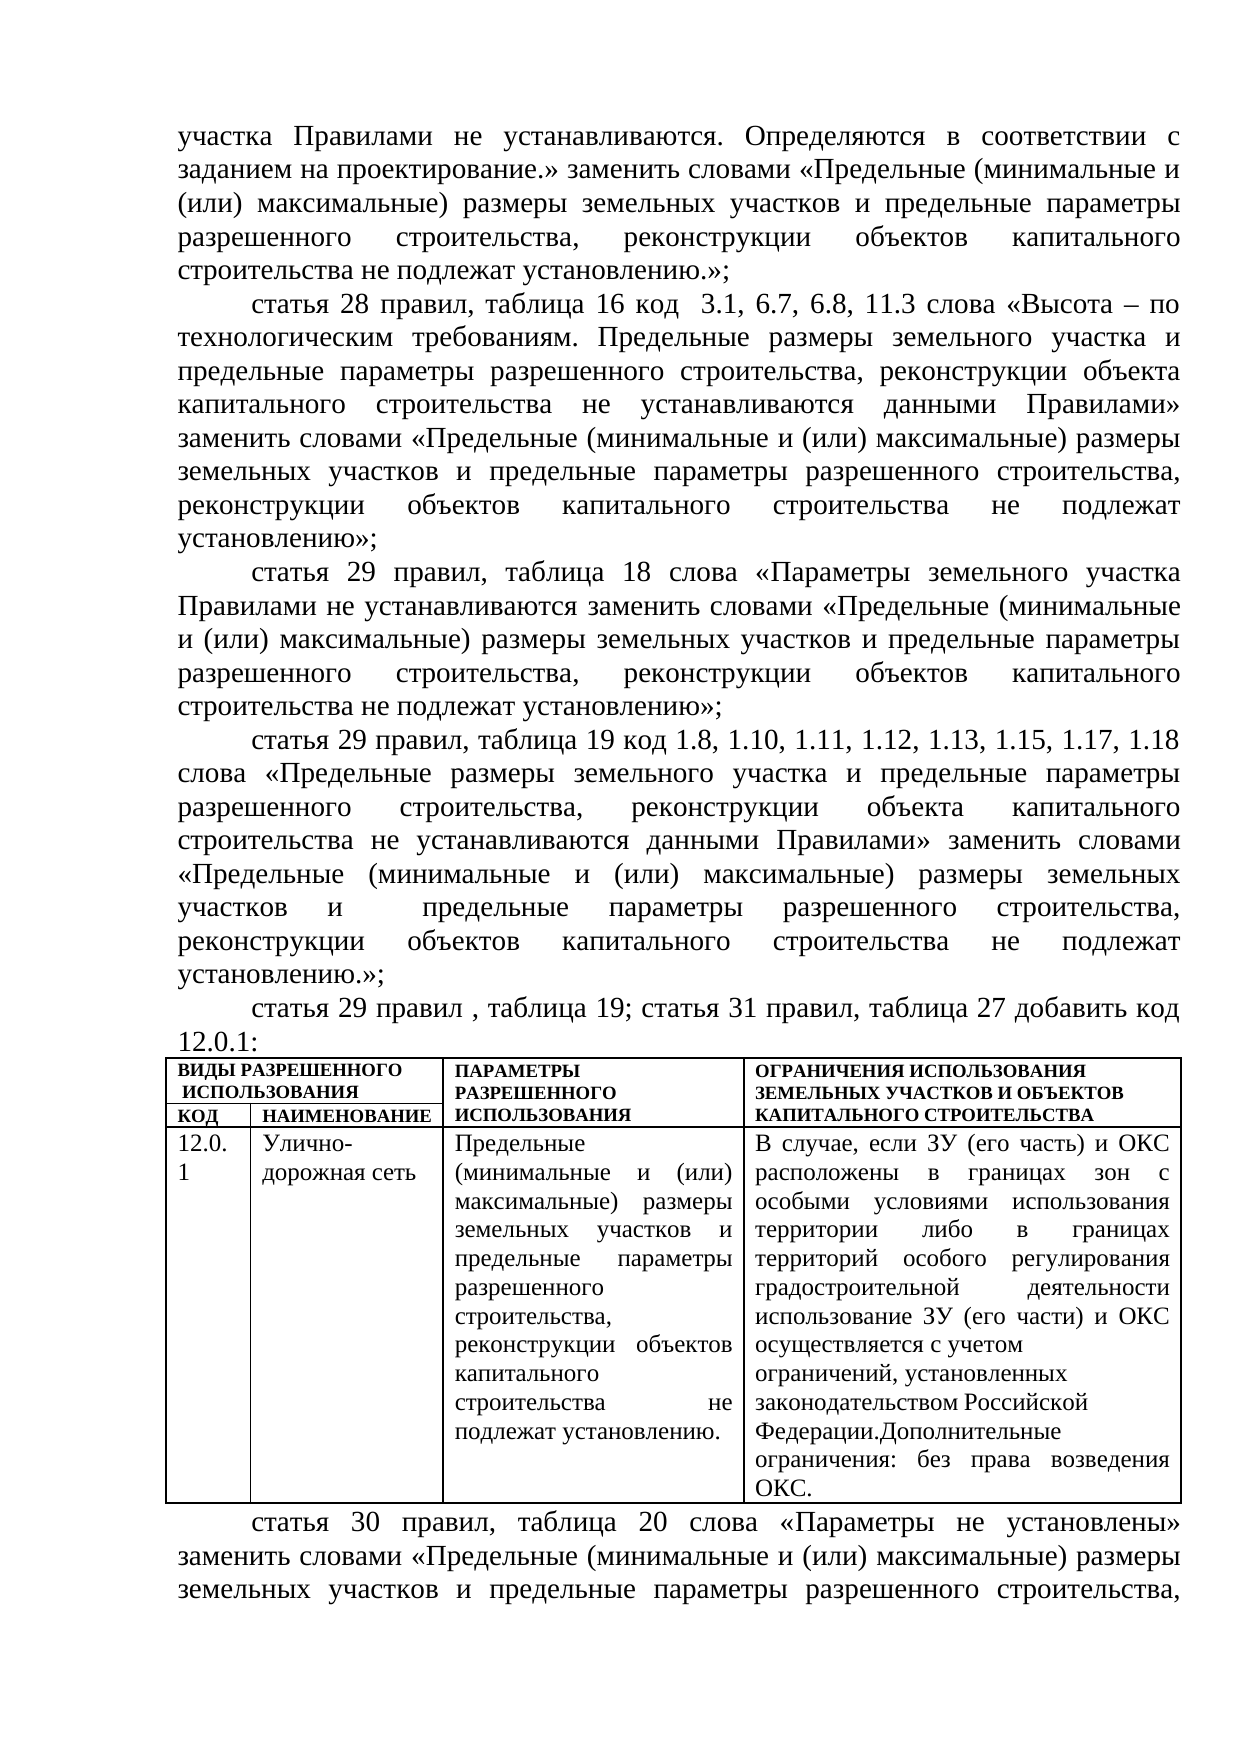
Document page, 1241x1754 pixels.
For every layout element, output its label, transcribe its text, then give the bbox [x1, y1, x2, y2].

text статья 29 правил , таблица 19; статья 31 правил, таблица 27 добавить код 12.0.1: [177, 990, 1181, 1057]
table_cell Улично-дорожная сеть [251, 1128, 442, 1502]
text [177, 1504, 1181, 1605]
table_header ВИДЫ РАЗРЕШЕННОГО ИСПОЛЬЗОВАНИЯ [167, 1059, 442, 1102]
table_cell Предельные (минимальные и (или) максимальные) размеры земельных участков и предельные параметры разрешенного строительства, реконструкции объектов капитального строительства не подлежат установлению. [444, 1128, 743, 1502]
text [177, 118, 1181, 286]
text статья 28 правил, таблица 16 код 3.1, 6.7, 6.8, 11.3 слова «Высота – по технологическим требованиям. Предельные размеры земельного участка и предельные параметры разрешенного строительства, реконструкции объекта капитального строительства не устанавливаются данными Правилами» заменить словами «Предельные (минимальные и (или) максимальные) размеры земельных участков и предельные параметры разрешенного строительства, реконструкции объектов капитального строительства не подлежат установлению»; [177, 286, 1181, 554]
table_cell 12.0.1 [167, 1128, 250, 1502]
table_cell НАИМЕНОВАНИЕ [251, 1104, 442, 1126]
text статья 29 правил, таблица 18 слова «Параметры земельного участка Правилами не устанавливаются заменить словами «Предельные (минимальные и (или) максимальные) размеры земельных участков и предельные параметры разрешенного строительства, реконструкции объектов капитального строительства не подлежат установлению»; [177, 554, 1181, 722]
table_header ОГРАНИЧЕНИЯ ИСПОЛЬЗОВАНИЯ ЗЕМЕЛЬНЫХ УЧАСТКОВ И ОБЪЕКТОВ КАПИТАЛЬНОГО СТРОИТЕЛЬСТВА [745, 1059, 1180, 1126]
table_cell В случае, если ЗУ (его часть) и ОКС расположены в границах зон с особыми условиями использования территории либо в границах территорий особого регулирования градостроительной деятельности использование ЗУ (его части) и ОКС осуществляется с учетом ограничений, установленных законодательством Российской Федерации.Дополнительные ограничения: без права возведения ОКС. [745, 1128, 1180, 1502]
table_header ПАРАМЕТРЫ РАЗРЕШЕННОГО ИСПОЛЬЗОВАНИЯ [444, 1059, 743, 1126]
table_cell КОД [167, 1104, 250, 1126]
text статья 29 правил, таблица 19 код 1.8, 1.10, 1.11, 1.12, 1.13, 1.15, 1.17, 1.18 слова «Предельные размеры земельного участка и предельные параметры разрешенного строительства, реконструкции объекта капитального строительства не устанавливаются данными Правилами» заменить словами «Предельные (минимальные и (или) максимальные) размеры земельных участков и предельные параметры разрешенного строительства, реконструкции объектов капитального строительства не подлежат установлению.»; [177, 722, 1181, 990]
